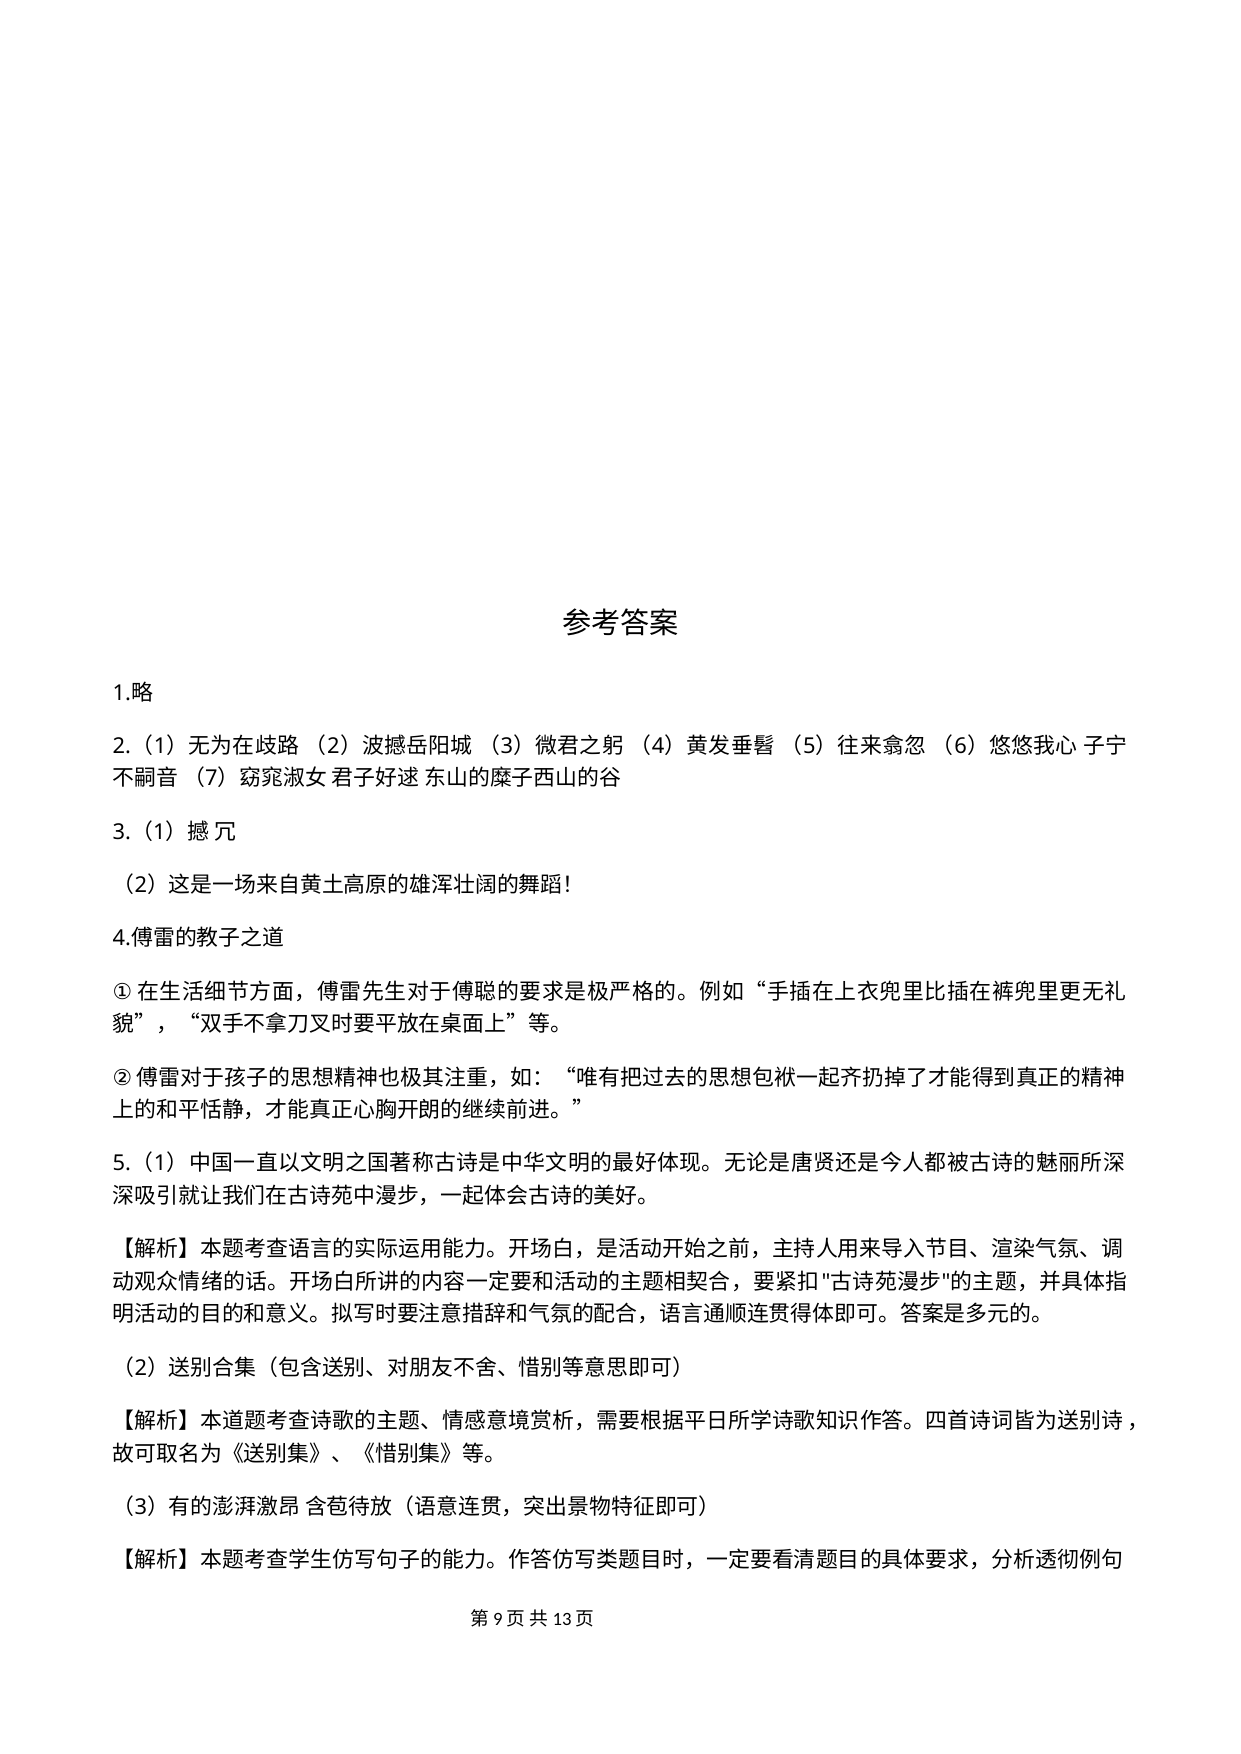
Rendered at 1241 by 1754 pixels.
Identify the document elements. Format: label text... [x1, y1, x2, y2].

text （2）送别合集（包含送别、对朋友不舍、惜别等意思即可） [112, 1349, 1128, 1382]
text 2.（1）无为在歧路 （2）波撼岳阳城 （3）微君之躬 （4）黄发垂髫 （5）往来翕忽 （6）悠悠我心 子宁不嗣音 （7）窈窕淑女 君子好逑 东山的糜子西山的谷 [112, 728, 1128, 793]
text 1.略 [112, 674, 1128, 707]
text ①在生活细节方面，傅雷先生对于傅聪的要求是极严格的。例如“手插在上衣兜里比插在裤兜里更无礼貌”，“双手不拿刀叉时要平放在桌面上”等。 [112, 973, 1128, 1038]
text 【解析】本道题考查诗歌的主题、情感意境赏析，需要根据平日所学诗歌知识作答。四首诗词皆为送别诗，故可取名为《送别集》、《惜别集》等。 [112, 1403, 1128, 1468]
text （3）有的澎湃激昂 含苞待放（语意连贯，突出景物特征即可） [112, 1488, 1128, 1521]
text （2）这是一场来自黄土高原的雄浑壮阔的舞蹈！ [112, 867, 1128, 899]
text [112, 1542, 1128, 1574]
text 参考答案 [112, 588, 1128, 653]
text 【解析】本题考查语言的实际运用能力。开场白，是活动开始之前，主持人用来导入节目、渲染气氛、调动观众情绪的话。开场白所讲的内容一定要和活动的主题相契合，要紧扣"古诗苑漫步"的主题，并具体指明活动的目的和意义。拟写时要注意措辞和气氛的配合，语言通顺连贯得体即可。答案是多元的。 [112, 1231, 1128, 1328]
text ②傅雷对于孩子的思想精神也极其注重，如：“唯有把过去的思想包袱一起齐扔掉了才能得到真正的精神上的和平恬静，才能真正心胸开朗的继续前进。” [112, 1059, 1128, 1124]
text 3.（1）撼 冗 [112, 813, 1128, 846]
text 5.（1）中国一直以文明之国著称古诗是中华文明的最好体现。无论是唐贤还是今人都被古诗的魅丽所深深吸引就让我们在古诗苑中漫步，一起体会古诗的美好。 [112, 1145, 1128, 1210]
text 4.傅雷的教子之道 [112, 920, 1128, 953]
